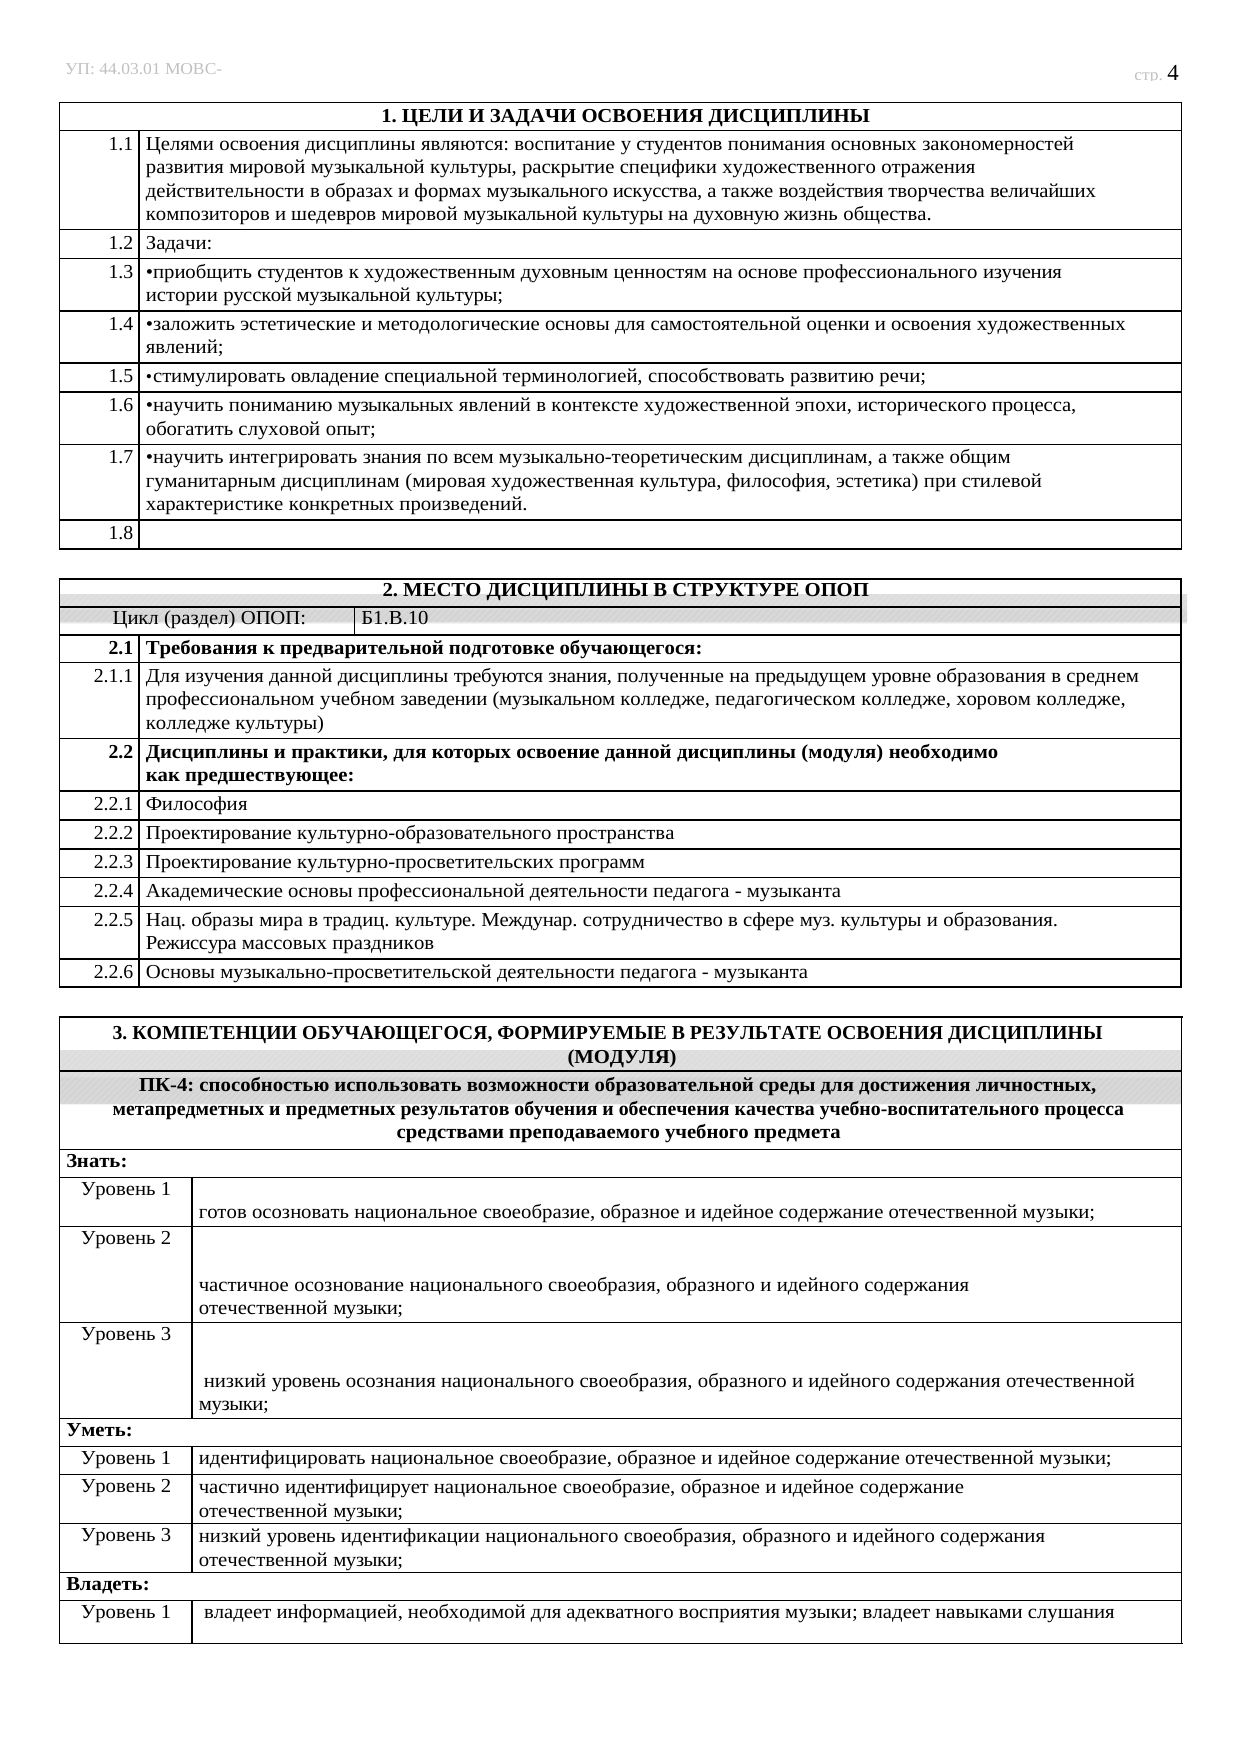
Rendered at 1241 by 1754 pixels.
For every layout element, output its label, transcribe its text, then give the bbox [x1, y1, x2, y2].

table_cell Уметь: [60, 1419, 1181, 1446]
table_cell Цикл (раздел) ОПОП: [60, 608, 354, 634]
table_cell 1.4 [60, 312, 138, 362]
table_cell Требования к предварительной подготовке обучающегося: [140, 636, 1180, 662]
table_cell 1.6 [60, 393, 138, 443]
table_cell Нац. образы мира в традиц. культуре. Междунар. сотрудничество в сфере муз. культуры и образования. Режиссура массовых праздников [140, 907, 1180, 958]
table_cell Задачи: [140, 230, 1181, 258]
table_cell Уровень 1 [60, 1447, 191, 1473]
table_cell Философия [140, 792, 1180, 819]
table_cell •приобщить студентов к художественным духовным ценностям на основе профессионального изучения истории русской музыкальной культуры; [140, 259, 1181, 310]
table_cell Б1.В.10 [355, 608, 1180, 634]
table_cell 1.1 [60, 131, 138, 229]
table_cell Для изучения данной дисциплины требуются знания, полученные на предыдущем уровне образования в среднем профессиональном учебном заведении (музыкальном колледже, педагогическом колледже, хоровом колледже, колледже культуры) [140, 663, 1180, 738]
table_cell Уровень 3 [60, 1524, 191, 1572]
table_header 1. ЦЕЛИ И ЗАДАЧИ ОСВОЕНИЯ ДИСЦИПЛИНЫ [60, 103, 1181, 130]
table_cell Уровень 2 [60, 1227, 191, 1322]
table_cell 2.2.6 [60, 960, 138, 986]
table_cell Знать: [60, 1150, 1181, 1177]
table_cell Уровень 1 [60, 1178, 191, 1226]
table_cell Проектирование культурно-образовательного пространства [140, 821, 1180, 848]
table_cell 2.2.3 [60, 850, 138, 877]
table_cell Дисциплины и практики, для которых освоение данной дисциплины (модуля) необходимо как предшествующее: [140, 739, 1180, 790]
table_cell владеет информацией, необходимой для адекватного восприятия музыки; владеет навыками слушания [193, 1601, 1181, 1642]
table_cell Владеть: [60, 1573, 1181, 1600]
table_cell [140, 521, 1181, 548]
table_cell •научить интегрировать знания по всем музыкально-теоретическим дисциплинам, а также общим гуманитарным дисциплинам (мировая художественная культура, философия, эстетика) при стилевой характеристике конкретных произведений. [140, 445, 1181, 519]
table_cell частичное осознование национального своеобразия, образного и идейного содержания отечественной музыки; [193, 1227, 1181, 1322]
table_header 2. МЕСТО ДИСЦИПЛИНЫ В СТРУКТУРЕ ОПОП [60, 580, 1180, 606]
table_cell 1.5 [60, 364, 138, 391]
table_cell 1.8 [60, 521, 138, 548]
table_cell Уровень 2 [60, 1475, 191, 1523]
table_cell 1.7 [60, 445, 138, 519]
table_cell 2.2 [60, 739, 138, 790]
table_cell 1.3 [60, 259, 138, 310]
table_cell 1.2 [60, 230, 138, 258]
table_cell 2.1.1 [60, 663, 138, 738]
table_cell частично идентифицирует национальное своеобразие, образное и идейное содержание отечественной музыки; [193, 1475, 1181, 1523]
table_cell Основы музыкально-просветительской деятельности педагога - музыканта [140, 960, 1180, 986]
table_cell готов осозновать национальное своеобразие, образное и идейное содержание отечественной музыки; [193, 1178, 1181, 1226]
table_cell низкий уровень осознания национального своеобразия, образного и идейного содержания отечественной музыки; [193, 1323, 1181, 1418]
table_cell 2.2.2 [60, 821, 138, 848]
picture [1182, 593, 1188, 624]
table_cell •научить пониманию музыкальных явлений в контексте художественной эпохи, исторического процесса, обогатить слуховой опыт; [140, 393, 1181, 443]
table_cell стимулировать овладение специальной терминологией, способствовать развитию речи; [140, 364, 1181, 391]
table_cell Проектирование культурно-просветительских программ [140, 850, 1180, 877]
table_cell Уровень 3 [60, 1323, 191, 1418]
table_cell Академические основы профессиональной деятельности педагога - музыканта [140, 878, 1180, 906]
table_cell идентифицировать национальное своеобразие, образное и идейное содержание отечественной музыки; [193, 1447, 1181, 1473]
table_cell низкий уровень идентификации национального своеобразия, образного и идейного содержания отечественной музыки; [193, 1524, 1181, 1572]
table_cell 2.1 [60, 636, 138, 662]
table_cell 2.2.1 [60, 792, 138, 819]
table_cell Целями освоения дисциплины являются: воспитание у студентов понимания основных закономерностей развития мировой музыкальной культуры, раскрытие специфики художественного отражения действительности в образах и формах музыкального искусства, а также воздействия творчества величайших композиторов и шедевров мировой музыкальной культуры на духовную жизнь общества. [140, 131, 1181, 229]
table_cell 2.2.4 [60, 878, 138, 906]
table_cell Уровень 1 [60, 1601, 191, 1642]
table_cell •заложить эстетические и методологические основы для самостоятельной оценки и освоения художественных явлений; [140, 312, 1181, 362]
table_cell ПК-4: способностью использовать возможности образовательной среды для достижения личностных, метапредметных и предметных результатов обучения и обеспечения качества учебно-воспитательного процесса средствами преподаваемого учебного предмета [60, 1072, 1181, 1149]
table_cell 2.2.5 [60, 907, 138, 958]
table_header 3. КОМПЕТЕНЦИИ ОБУЧАЮЩЕГОСЯ, ФОРМИРУЕМЫЕ В РЕЗУЛЬТАТЕ ОСВОЕНИЯ ДИСЦИПЛИНЫ (МОДУЛЯ) [60, 1018, 1181, 1070]
